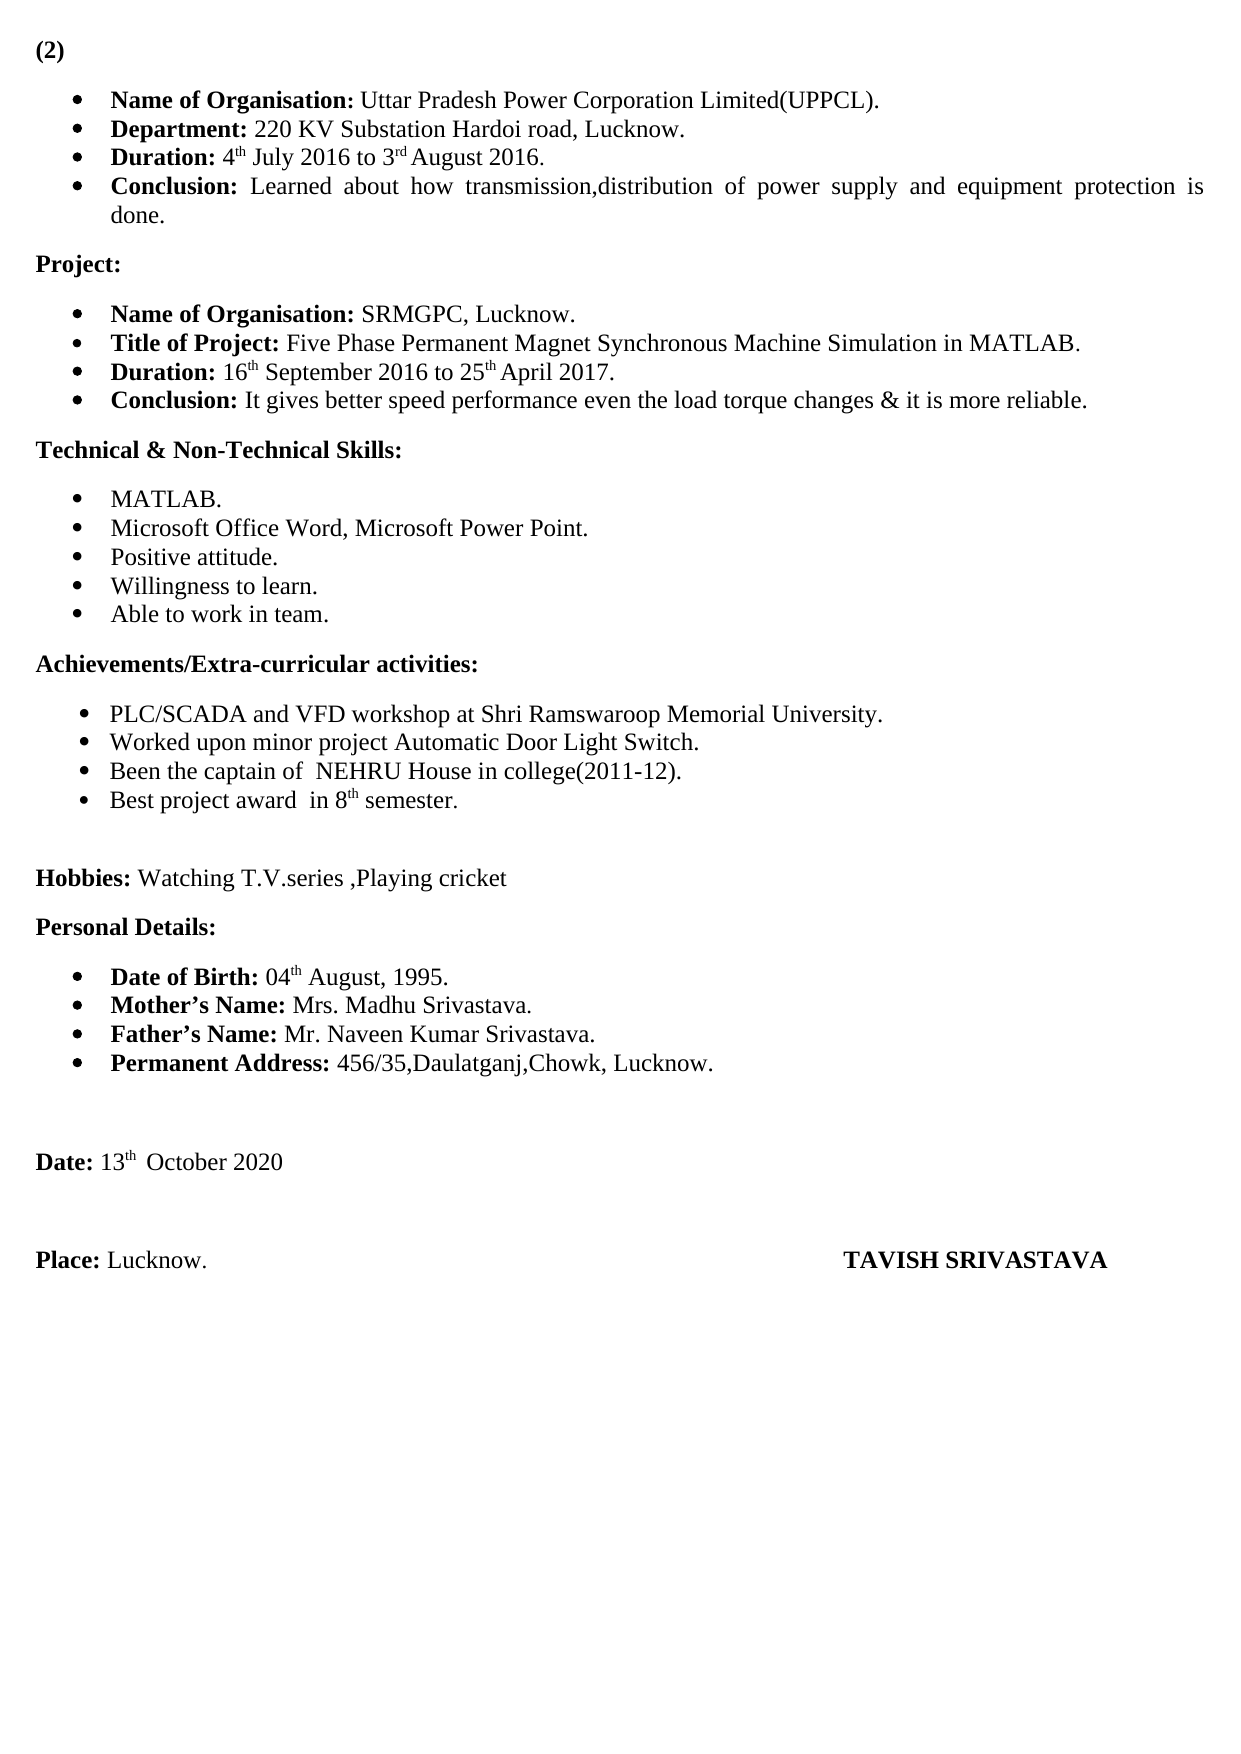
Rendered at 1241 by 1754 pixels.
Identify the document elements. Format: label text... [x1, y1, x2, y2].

list Best project award in 8th semester. [80, 785, 1205, 814]
list Name of Organisation: Uttar Pradesh Power Corporation Limited(UPPCL). [73, 85, 1205, 114]
text Hobbies: Watching T.V.series ,Playing cricket [35, 863, 1205, 891]
list Able to work in team. [73, 599, 1205, 628]
list Duration: 4th July 2016 to 3rd August 2016. [73, 142, 1205, 171]
text Achievements/Extra-curricular activities: [35, 649, 1205, 678]
list Title of Project: Five Phase Permanent Magnet Synchronous Machine Simulation in MATLAB. [73, 328, 1205, 357]
list Mother’s Name: Mrs. Madhu Srivastava. [73, 991, 1205, 1019]
list Permanent Address: 456/35,Daulatganj,Chowk, Lucknow. [73, 1048, 1205, 1077]
list MATLAB. [73, 484, 1205, 513]
text Place: Lucknow. TAVISH SRIVASTAVA [35, 1246, 1205, 1274]
list Conclusion: Learned about how transmission,distribution of power supply and equipment protection is done. [73, 171, 1205, 229]
list Father’s Name: Mr. Naveen Kumar Srivastava. [73, 1019, 1205, 1048]
list Positive attitude. [73, 542, 1205, 571]
text Personal Details: [35, 912, 1205, 941]
list Name of Organisation: SRMGPC, Lucknow. [73, 299, 1205, 328]
text Technical & Non-Technical Skills: [35, 435, 1205, 464]
list Been the captain of NEHRU House in college(2011-12). [80, 756, 1205, 785]
text Date: 13th October 2020 [35, 1147, 1205, 1176]
list Department: 220 KV Substation Hardoi road, Lucknow. [73, 114, 1205, 142]
list Willingness to learn. [73, 571, 1205, 599]
list Microsoft Office Word, Microsoft Power Point. [73, 513, 1205, 542]
list Conclusion: It gives better speed performance even the load torque changes & it is more reliable. [73, 385, 1205, 414]
list PLC/SCADA and VFD workshop at Shri Ramswaroop Memorial University. [80, 699, 1205, 727]
text Project: [35, 249, 1205, 278]
text (2) [35, 35, 1205, 64]
list Duration: 16th September 2016 to 25th April 2017. [73, 357, 1205, 385]
list Worked upon minor project Automatic Door Light Switch. [80, 727, 1205, 756]
list Date of Birth: 04th August, 1995. [73, 962, 1205, 991]
